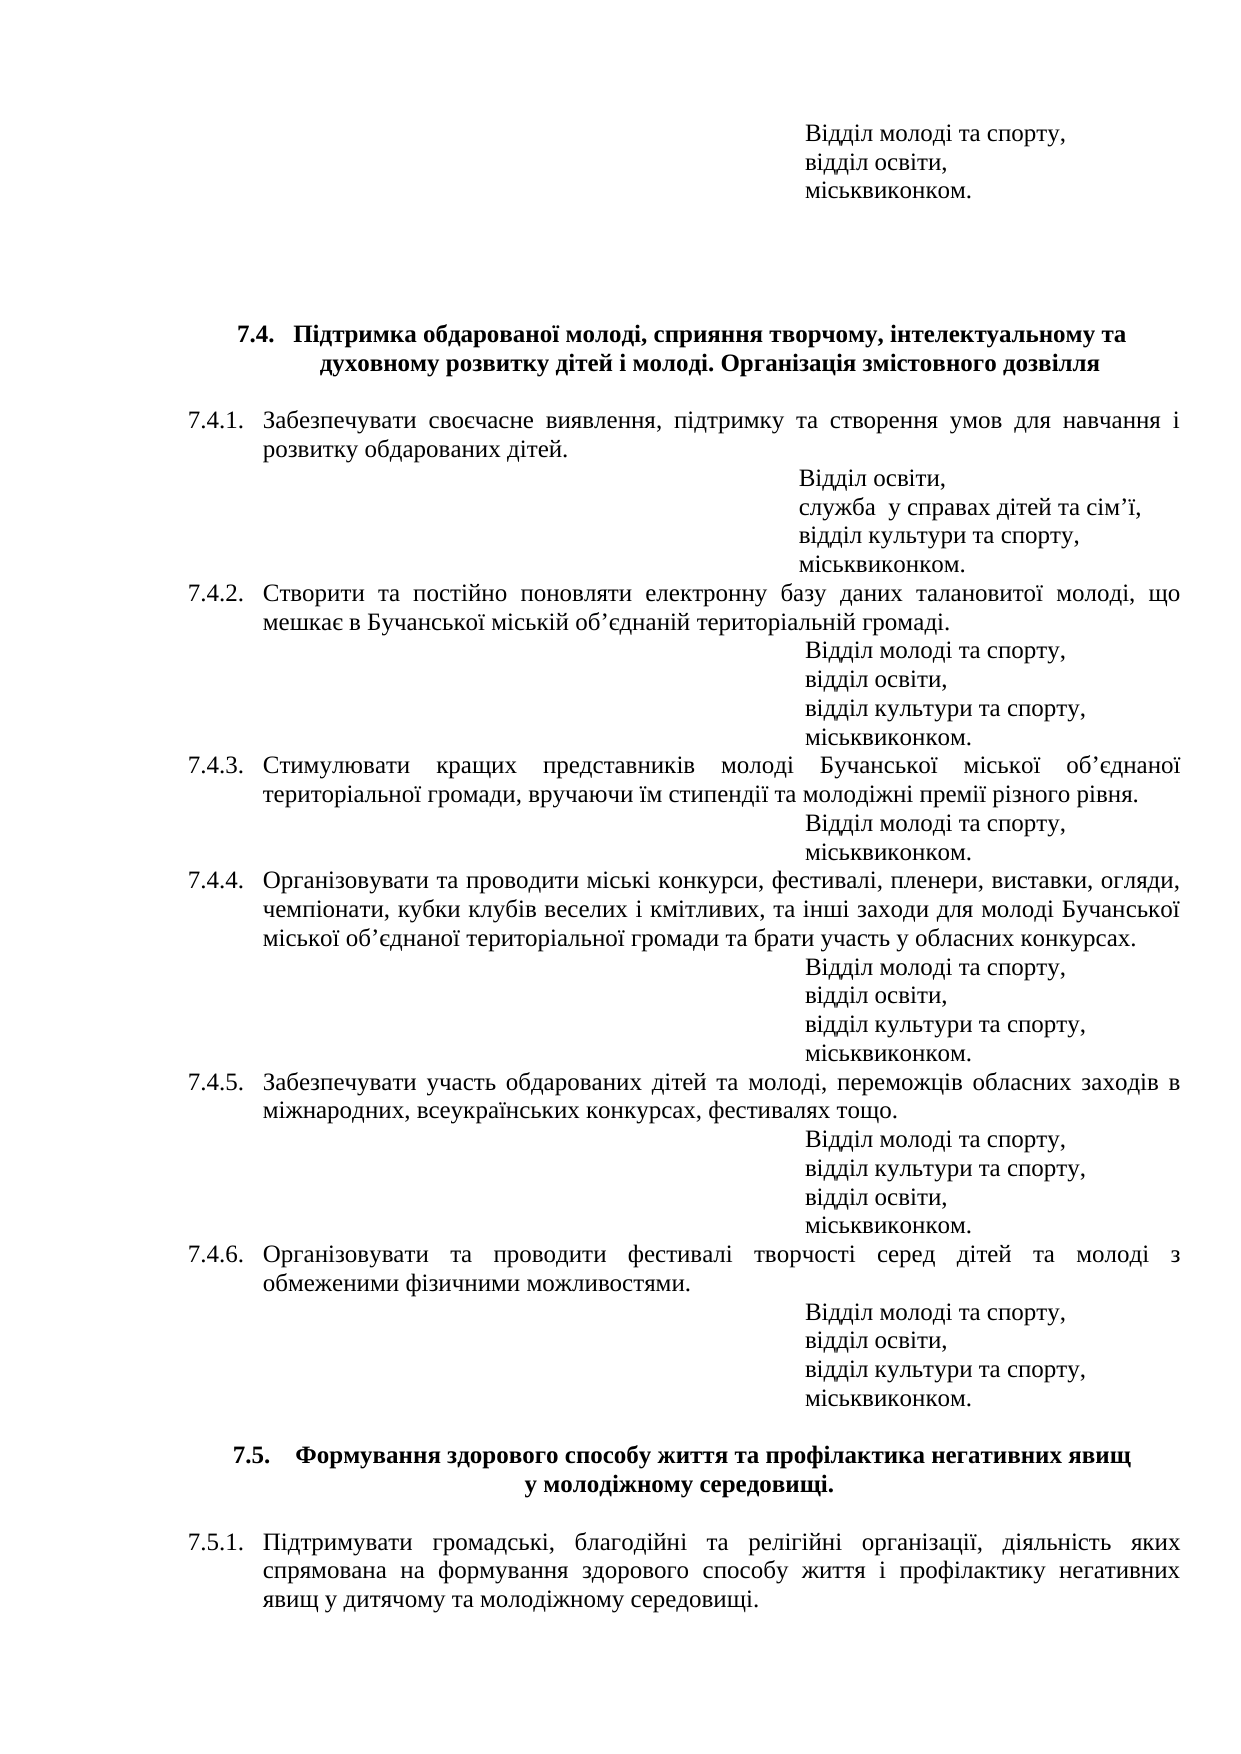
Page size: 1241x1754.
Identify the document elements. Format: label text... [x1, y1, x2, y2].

text відділ освіти, [767, 1326, 1181, 1354]
text міськвиконком. [767, 1038, 1181, 1067]
text міськвиконком. [767, 1383, 1181, 1412]
text відділ культури та спорту, [767, 693, 1181, 722]
text Відділ освіти, [767, 463, 1181, 492]
list Стимулювати кращих представників молоді Бучанської міської об’єднаної територіальної громади, вручаючи їм стипендії та молодіжні премії різного рівня. [188, 751, 1181, 808]
text Відділ молоді та спорту, [767, 1124, 1181, 1153]
text відділ культури та спорту, [767, 521, 1181, 549]
list Організовувати та проводити міські конкурси, фестивалі, пленери, виставки, огляди, чемпіонати, кубки клубів веселих і кмітливих, та інші заходи для молоді Бучанської міської об’єднаної територіальної громади та брати участь у обласних конкурсах. [188, 866, 1181, 952]
list Забезпечувати участь обдарованих дітей та молоді, переможців обласних заходів в міжнародних, всеукраїнських конкурсах, фестивалях тощо. [188, 1067, 1181, 1124]
list Забезпечувати своєчасне виявлення, підтримку та створення умов для навчання і розвитку обдарованих дітей. [188, 406, 1181, 463]
text міськвиконком. [767, 549, 1181, 578]
text Відділ молоді та спорту, [767, 952, 1181, 981]
text Відділ молоді та спорту, [767, 808, 1181, 837]
list Підтримка обдарованої молоді, сприяння творчому, інтелектуальному та духовному розвитку дітей і молоді. Організація змістовного дозвілля [182, 319, 1181, 377]
text міськвиконком. [767, 1211, 1181, 1239]
text служба у справах дітей та сім’ї, [767, 492, 1181, 521]
text у молодіжному середовищі. [177, 1469, 1181, 1498]
text відділ освіти, [767, 981, 1181, 1009]
text міськвиконком. [767, 176, 1181, 204]
text відділ освіти, [767, 147, 1181, 176]
text відділ освіти, [767, 1182, 1181, 1211]
text відділ культури та спорту, [767, 1354, 1181, 1383]
text Відділ молоді та спорту, [767, 118, 1181, 147]
list Організовувати та проводити фестивалі творчості серед дітей та молоді з обмеженими фізичними можливостями. [188, 1239, 1181, 1297]
list Створити та постійно поновляти електронну базу даних талановитої молоді, що мешкає в Бучанської міській об’єднаній територіальній громаді. [188, 578, 1181, 636]
text відділ культури та спорту, [767, 1153, 1181, 1182]
list Формування здорового способу життя та профілактика негативних явищ [182, 1441, 1181, 1469]
text Відділ молоді та спорту, [767, 636, 1181, 664]
text відділ освіти, [767, 664, 1181, 693]
text відділ культури та спорту, [767, 1009, 1181, 1038]
text міськвиконком. [767, 722, 1181, 751]
list Підтримувати громадські, благодійні та релігійні організації, діяльність яких спрямована на формування здорового способу життя і профілактику негативних явищ у дитячому та молодіжному середовищі. [188, 1527, 1181, 1613]
text міськвиконком. [767, 837, 1181, 866]
text Відділ молоді та спорту, [767, 1297, 1181, 1326]
